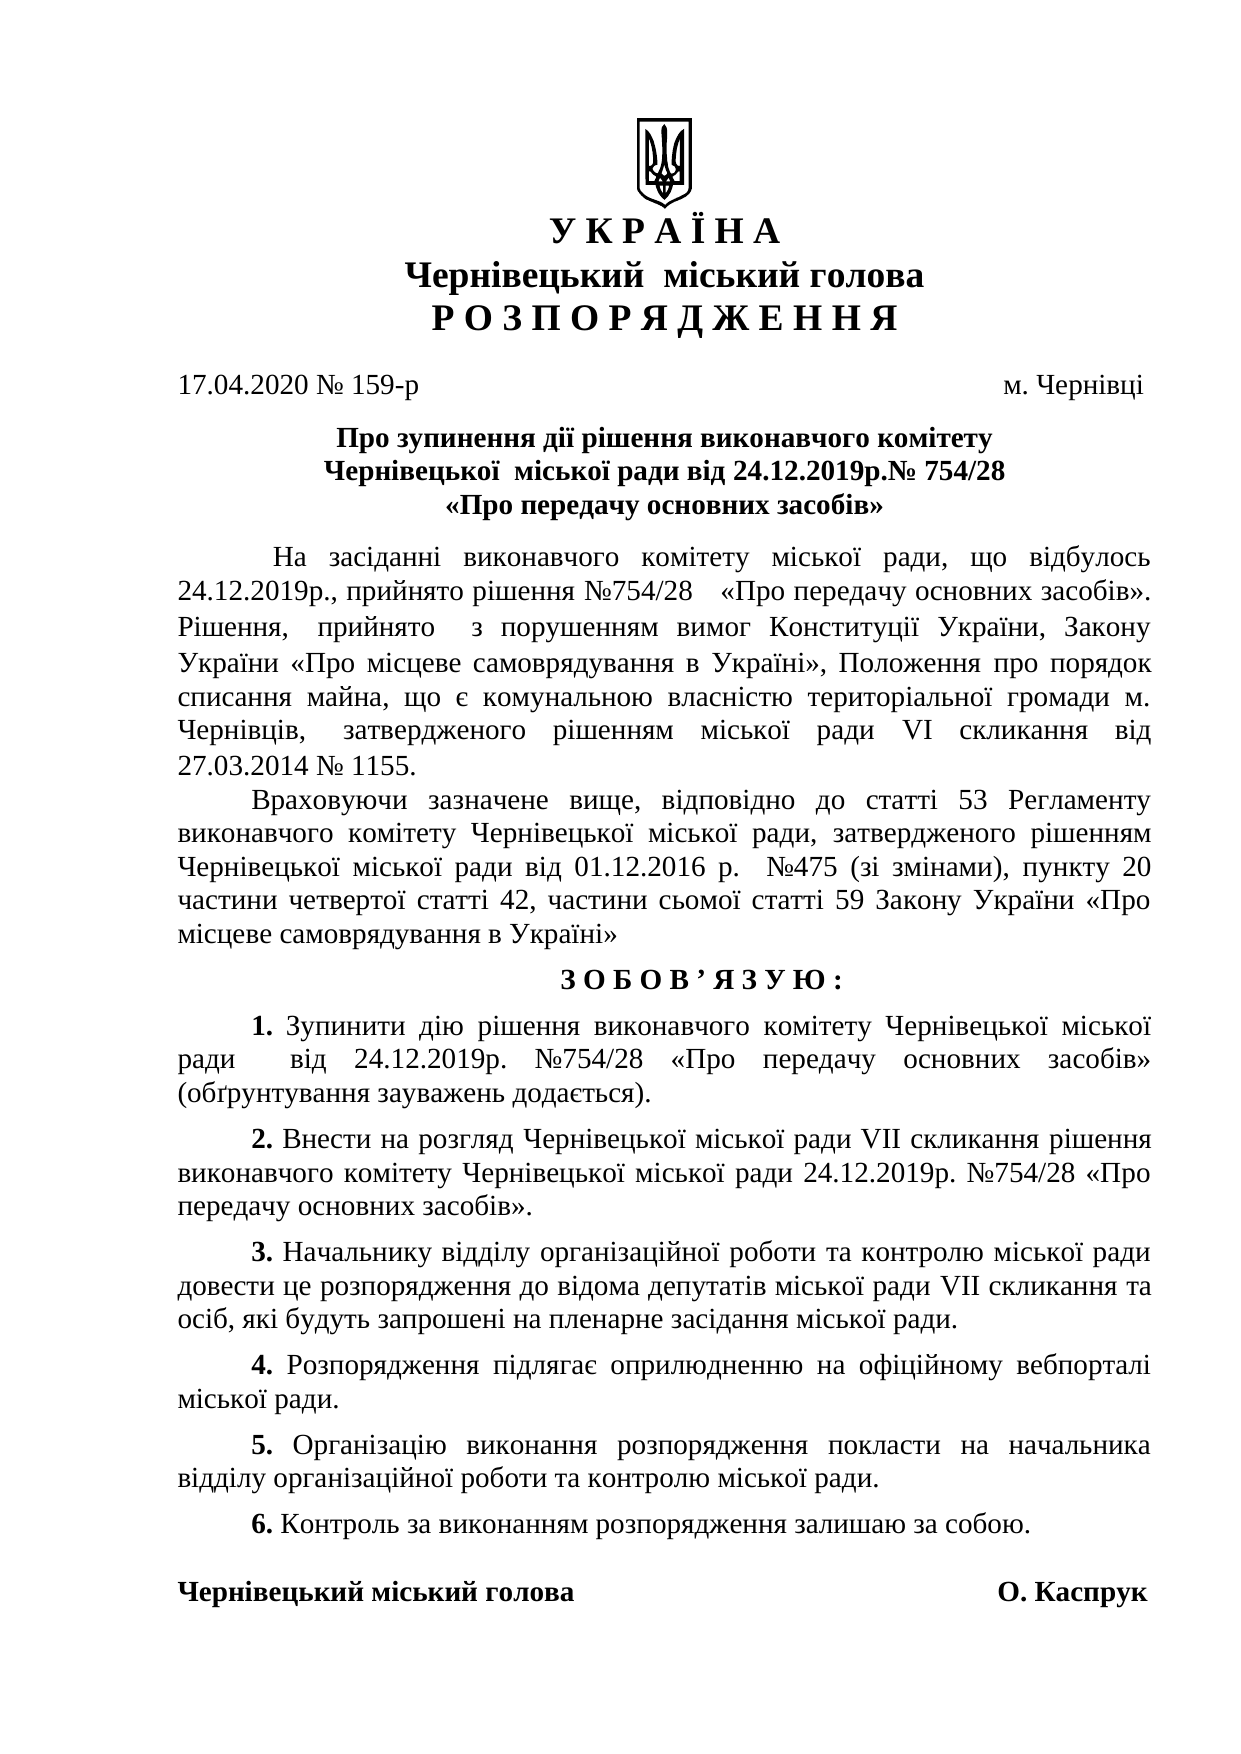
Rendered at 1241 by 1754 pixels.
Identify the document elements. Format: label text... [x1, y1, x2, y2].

text Чернівецький міський голова О. Каспрук [177, 1574, 1152, 1607]
text 2. Внести на розгляд Чернівецької міської ради VІI скликання рішення виконавчого комітету Чернівецької міської ради 24.12.2019р. №754/28 «Про передачу основних засобів». [177, 1121, 1152, 1222]
text 4. Розпорядження підлягає оприлюдненню на офіційному вебпорталі міської ради. [177, 1347, 1152, 1414]
text Враховуючи зазначене вище, відповідно до статті 53 Регламенту виконавчого комітету Чернівецької міської ради, затвердженого рішенням Чернівецької міської ради від 01.12.2016 р. №475 (ззіззі змінами), пункту 20 частини четвертої статті 42, частини сьомої статті 59 Закону України «Про місцеве самоврядування в Україні» [177, 782, 1152, 949]
text 3. Начальнику відділу організаційної роботи та контролю міської ради довести це розпорядження до відома депутатів міської ради VIІ скликання та осіб, які будуть запрошені на пленарне засідання міської ради. [177, 1234, 1152, 1335]
text 5. Організацію виконання розпорядження покласти на начальника відділу організаційної роботи та контролю міської ради. [177, 1427, 1152, 1494]
text 6. Контроль за виконанням розпорядження залишаю за собою. [177, 1507, 1152, 1540]
subtitle Р О З П О Р Я Д Ж Е Н Н Я [177, 295, 1152, 338]
subtitle «Про передачу основних засобів» [177, 487, 1152, 520]
subtitle Чернівецької міської ради від 24.12.2019р.№ 754/28 [177, 453, 1152, 487]
subtitle Про зупинення дії рішення виконавчого комітету [177, 420, 1152, 453]
text На засіданні виконавчого комітету міської ради, що відбулось 24.12.2019р., прийнято рішення №754/28 «Про передачу основних засобів». Рішення, прийнято з порушенням вимог Конституції України, Закону України «Про місцеве самоврядування в Україні», Положення про порядок списання майна, що є комунальною власністю територіальної громади м. Чернівців, затвердженого рішенням міської ради VI скликання від 27.03.2014 № 1155. [177, 539, 1152, 679]
text Чернівецький міський голова [177, 252, 1152, 295]
text На засіданні виконавчого комітету міської ради, що відбулось 24.12.2019р., прийнято рішення №754/28 «Про передачу основних засобів». Рішення, прийнято з порушенням вимог Конституції України, Закону України «Про місцеве самоврядування в Україні», Положення про порядок списання майна, що є комунальною власністю територіальної громади м. Чернівців, затвердженого рішенням міської ради VI скликання від 27.03.2014 № 1155. [177, 712, 1152, 782]
text 1. Зупинити дію рішення виконавчого комітету Чернівецької міської ради від 24.12.2019р. №754/28 «Про передачу основних засобів» (обґрунтування зауважень додається). [177, 1008, 1152, 1109]
text 17.04.2020 № 159-р м. Чернівці [177, 367, 1152, 401]
text З О Б О В ’ Я З У Ю : [177, 962, 1152, 996]
text У К Р А Ї Н А [177, 209, 1152, 252]
